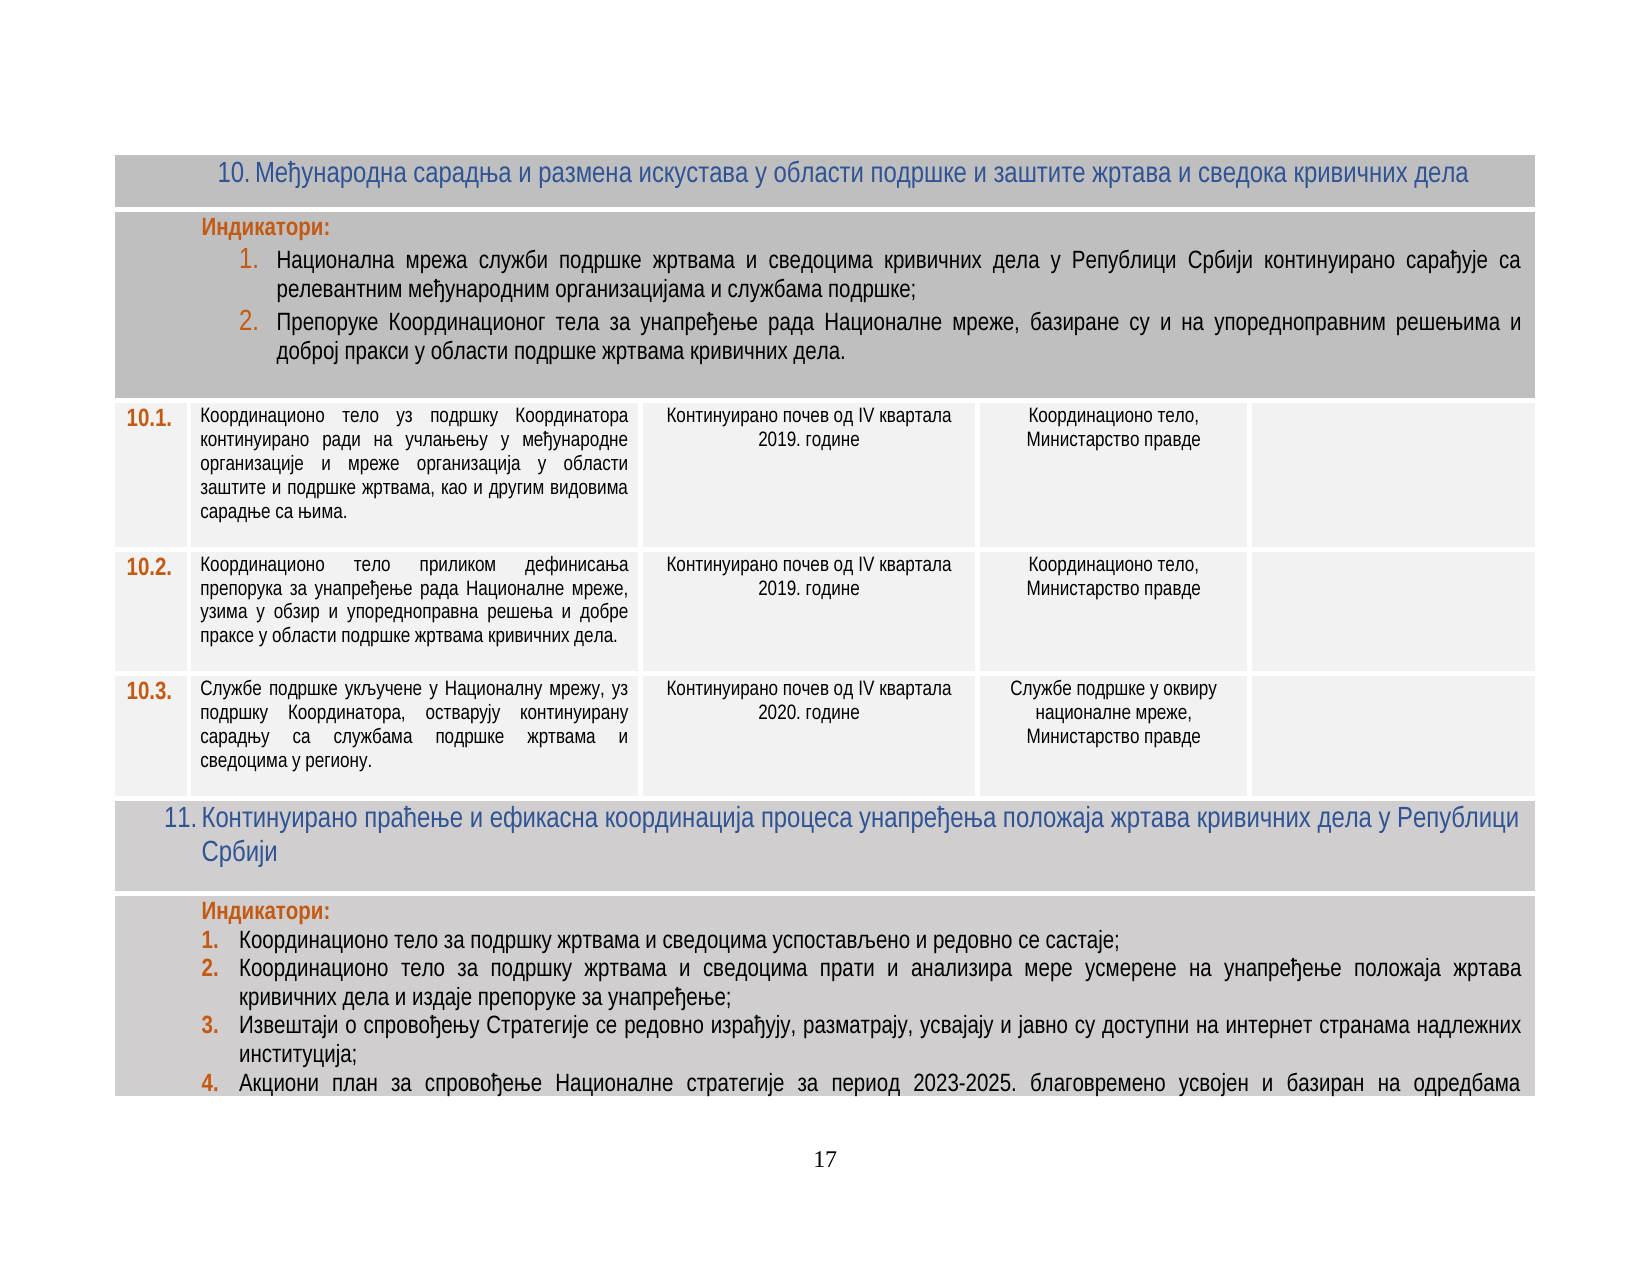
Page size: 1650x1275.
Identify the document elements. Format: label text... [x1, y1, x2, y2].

table_cell Координационо тело уз подршку Координатора континуирано ради на учлањењу у међународне организације и мреже организација у области заштите и подршке жртвама, као и другим видовима сарадње са њима. [191, 403, 638, 547]
table_cell Службе подршке у оквиру националне мреже, Министарство правде [980, 676, 1247, 796]
table_cell 10.3. [115, 676, 187, 796]
table_cell Службе подршке укључене у Националну мрежу, уз подршку Координатора, остварују континуирану сарадњу са службама подршке жртвама и сведоцима у региону. [191, 676, 638, 796]
table_cell [1252, 552, 1535, 671]
table_cell Координационо тело приликом дефинисања препорука за унапређење рада Националне мреже, узима у обзир и упоредноправна решења и добре праксе у области подршке жртвама кривичних дела. [191, 552, 638, 671]
table_cell Координационо тело, Министарство правде [980, 552, 1247, 671]
table_cell 10.2. [115, 552, 187, 671]
table_cell Индикатори: Национална мрежа служби подршке жртвама и сведоцима кривичних дела у Републици Србији континуирано сарађује са релевантним међународним организацијама и службама подршке; Препоруке Координационог тела за унапређење рада Националне мреже, базиране су и на упоредноправним решењима и доброј пракси у области подршке жртвама кривичних дела. [115, 212, 1535, 398]
table_cell Континуирано почев од IV квартала 2020. године [643, 676, 975, 796]
table_cell Континуирано почев од IV квартала 2019. године [643, 552, 975, 671]
table_cell Координационо тело, Министарство правде [980, 403, 1247, 547]
table_cell [1252, 403, 1535, 547]
table_cell Континуирано праћење и ефикасна координација процеса унапређења положаја жртава кривичних дела у Републици Србији [115, 801, 1535, 891]
table_cell Међународна сарадња и размена искустава у области подршке и заштите жртава и сведока кривичних дела [115, 155, 1535, 207]
table_cell [1252, 676, 1535, 796]
table_cell 10.1. [115, 403, 187, 547]
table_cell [115, 896, 1535, 1096]
table_cell Континуирано почев од IV квартала 2019. године [643, 403, 975, 547]
